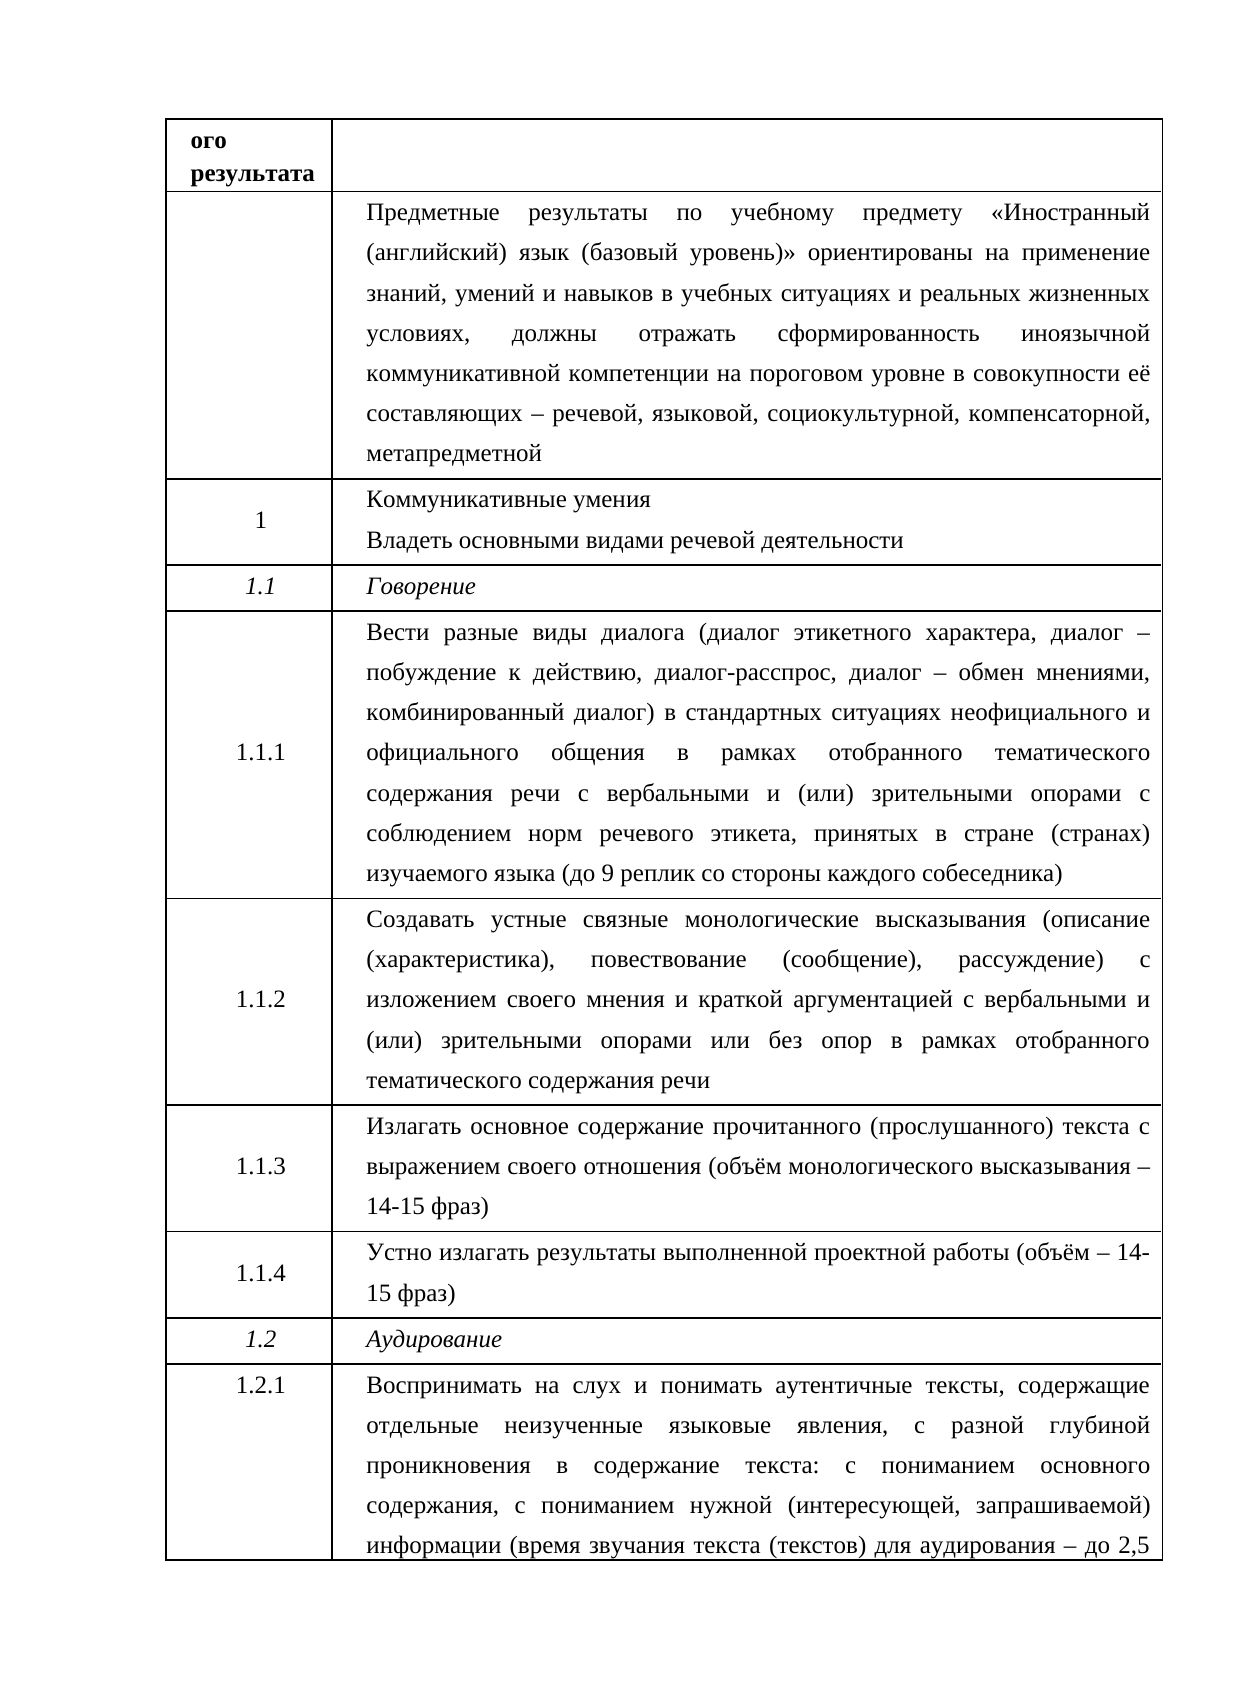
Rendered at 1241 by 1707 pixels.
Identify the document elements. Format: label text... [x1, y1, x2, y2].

table_cell 1 [167, 480, 331, 564]
table_cell Коммуникативные умения Владеть основными видами речевой деятельности [333, 478, 1162, 564]
table_cell Аудирование [333, 1317, 1162, 1363]
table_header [167, 120, 331, 191]
table_cell Излагать основное содержание прочитанного (прослушанного) текста с выражением своего отношения (объём монологического высказывания – 14-15 фраз) [333, 1104, 1162, 1231]
table_cell 1.1.2 [167, 899, 331, 1104]
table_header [333, 120, 1162, 191]
table_cell Создавать устные связные монологические высказывания (описание (характеристика), повествование (сообщение), рассуждение) с изложением своего мнения и краткой аргументацией с вербальными и (или) зрительными опорами или без опор в рамках отобранного тематического содержания речи [333, 898, 1162, 1104]
table_cell [167, 192, 331, 478]
table_cell 1.2 [167, 1319, 331, 1363]
table_cell 1.1 [167, 566, 331, 610]
table_cell Устно излагать результаты выполненной проектной работы (объём – 14-15 фраз) [333, 1231, 1162, 1317]
table_cell 1.1.4 [167, 1232, 331, 1317]
table_cell Вести разные виды диалога (диалог этикетного характера, диалог – побуждение к действию, диалог-расспрос, диалог – обмен мнениями, комбинированный диалог) в стандартных ситуациях неофициального и официального общения в рамках отобранного тематического содержания речи с вербальными и (или) зрительными опорами с соблюдением норм речевого этикета, принятых в стране (странах) изучаемого языка (до 9 реплик со стороны каждого собеседника) [333, 610, 1162, 897]
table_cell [333, 1363, 1162, 1559]
table_cell Предметные результаты по учебному предмету «Иностранный (английский) язык (базовый уровень)» ориентированы на применение знаний, умений и навыков в учебных ситуациях и реальных жизненных условиях, должны отражать сформированность иноязычной коммуникативной компетенции на пороговом уровне в совокупности её составляющих – речевой, языковой, социокультурной, компенсаторной, метапредметной [333, 191, 1162, 478]
table_cell Говорение [333, 564, 1162, 610]
table_cell 1.1.3 [167, 1106, 331, 1231]
table_cell 1.2.1 [167, 1365, 331, 1559]
table_cell 1.1.1 [167, 612, 331, 897]
